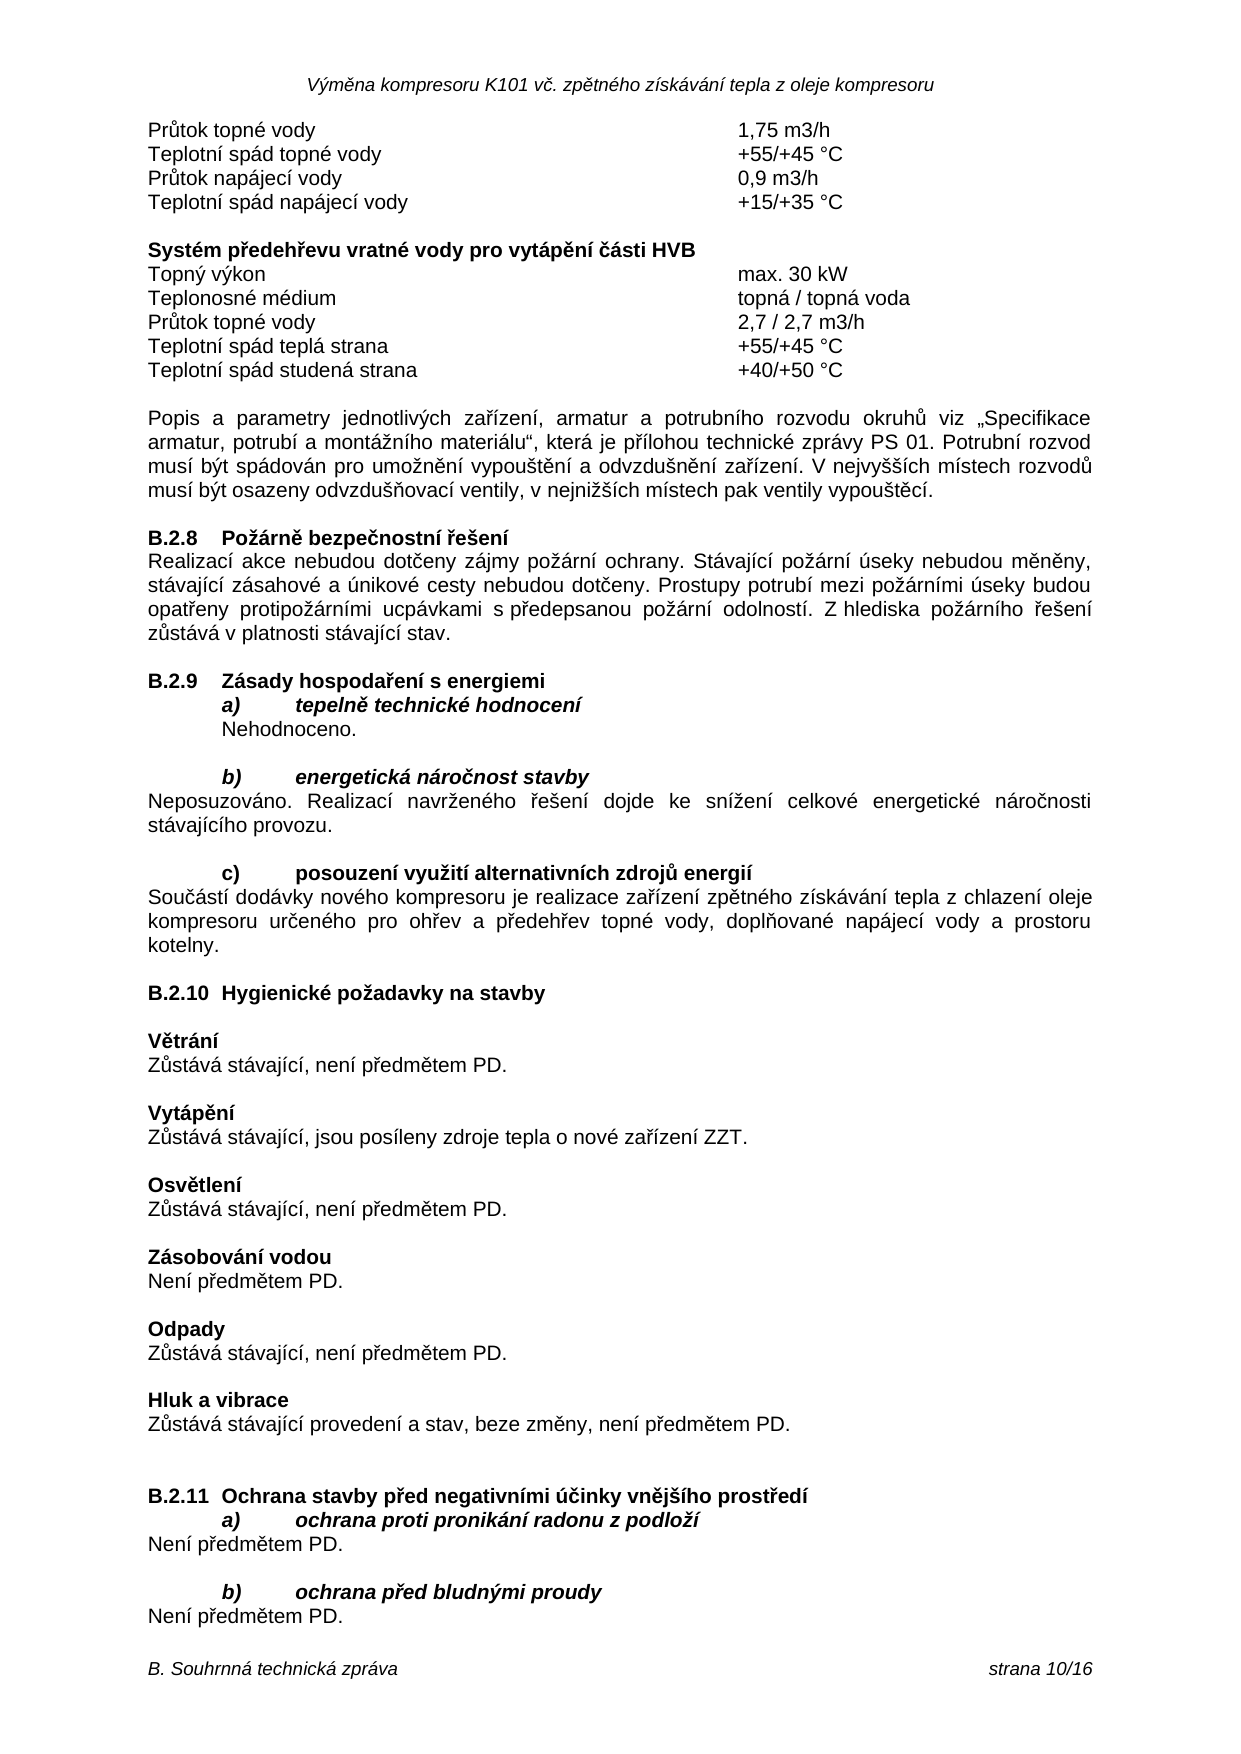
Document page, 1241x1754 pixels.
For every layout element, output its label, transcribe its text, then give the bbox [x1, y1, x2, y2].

subtitle b) ochrana před bludnými proudy [148, 1580, 1092, 1604]
text Zůstává stávající, není předmětem PD. [148, 1340, 1092, 1364]
text Není předmětem PD. [148, 1268, 1092, 1292]
text Průtok napájecí vody 0,9 m3/h [148, 166, 1092, 190]
title Hluk a vibrace [148, 1388, 1092, 1412]
text Průtok topné vody 1,75 m3/h [148, 118, 1092, 142]
text Průtok topné vody 2,7 / 2,7 m3/h [148, 310, 1092, 334]
subtitle B.2.8 Požárně bezpečnostní řešení [148, 525, 1092, 549]
title Odpady [148, 1316, 1092, 1340]
text Součástí dodávky nového kompresoru je realizace zařízení zpětného získávání tepla z chlazení oleje kompresoru určeného pro ohřev a předehřev topné vody, doplňované napájecí vody a prostoru kotelny. [148, 885, 1092, 957]
subtitle B.2.9 Zásady hospodaření s energiemi [148, 669, 1092, 693]
subtitle B.2.10 Hygienické požadavky na stavby [148, 981, 1092, 1005]
text Zůstává stávající provedení a stav, beze změny, není předmětem PD. [148, 1412, 1092, 1436]
title Vytápění [148, 1101, 1092, 1124]
text Teplotní spád teplá strana +55/+45 °C [148, 334, 1092, 358]
text Zůstává stávající, není předmětem PD. [148, 1197, 1092, 1221]
text Topný výkon max. 30 kW [148, 262, 1092, 286]
text Teplotní spád napájecí vody +15/+35 °C [148, 190, 1092, 214]
title Zásobování vodou [148, 1244, 1092, 1268]
text Zůstává stávající, není předmětem PD. [148, 1053, 1092, 1077]
title Větrání [148, 1029, 1092, 1053]
title Osvětlení [148, 1173, 1092, 1197]
text Není předmětem PD. [148, 1532, 1092, 1556]
text Popis a parametry jednotlivých zařízení, armatur a potrubního rozvodu okruhů viz „Specifikace armatur, potrubí a montážního materiálu“, která je přílohou technické zprávy PS 01. Potrubní rozvod musí být spádován pro umožnění vypouštění a odvzdušnění zařízení. V nejvyšších místech rozvodů musí být osazeny odvzdušňovací ventily, v nejnižších místech pak ventily vypouštěcí. [148, 406, 1092, 501]
text Realizací akce nebudou dotčeny zájmy požární ochrany. Stávající požární úseky nebudou měněny, stávající zásahové a únikové cesty nebudou dotčeny. Prostupy potrubí mezi požárními úseky budou opatřeny protipožárními ucpávkami s předepsanou požární odolností. Z hlediska požárního řešení zůstává v platnosti stávající stav. [148, 549, 1092, 645]
subtitle a) ochrana proti pronikání radonu z podloží [148, 1508, 1092, 1532]
text Systém předehřevu vratné vody pro vytápění části HVB [148, 238, 1092, 262]
text Teplotní spád studená strana +40/+50 °C [148, 358, 1092, 382]
text Není předmětem PD. [148, 1604, 1092, 1628]
text Zůstává stávající, jsou posíleny zdroje tepla o nové zařízení ZZT. [148, 1124, 1092, 1148]
subtitle c) posouzení využití alternativních zdrojů energií [148, 861, 1092, 885]
text Teplonosné médium topná / topná voda [148, 286, 1092, 310]
text Teplotní spád topné vody +55/+45 °C [148, 142, 1092, 166]
text Neposuzováno. Realizací navrženého řešení dojde ke snížení celkové energetické náročnosti stávajícího provozu. [148, 789, 1092, 837]
subtitle B.2.11 Ochrana stavby před negativními účinky vnějšího prostředí [148, 1484, 1092, 1508]
subtitle b) energetická náročnost stavby [148, 765, 1092, 789]
text Nehodnoceno. [148, 717, 1092, 741]
subtitle a) tepelně technické hodnocení [148, 693, 1092, 717]
